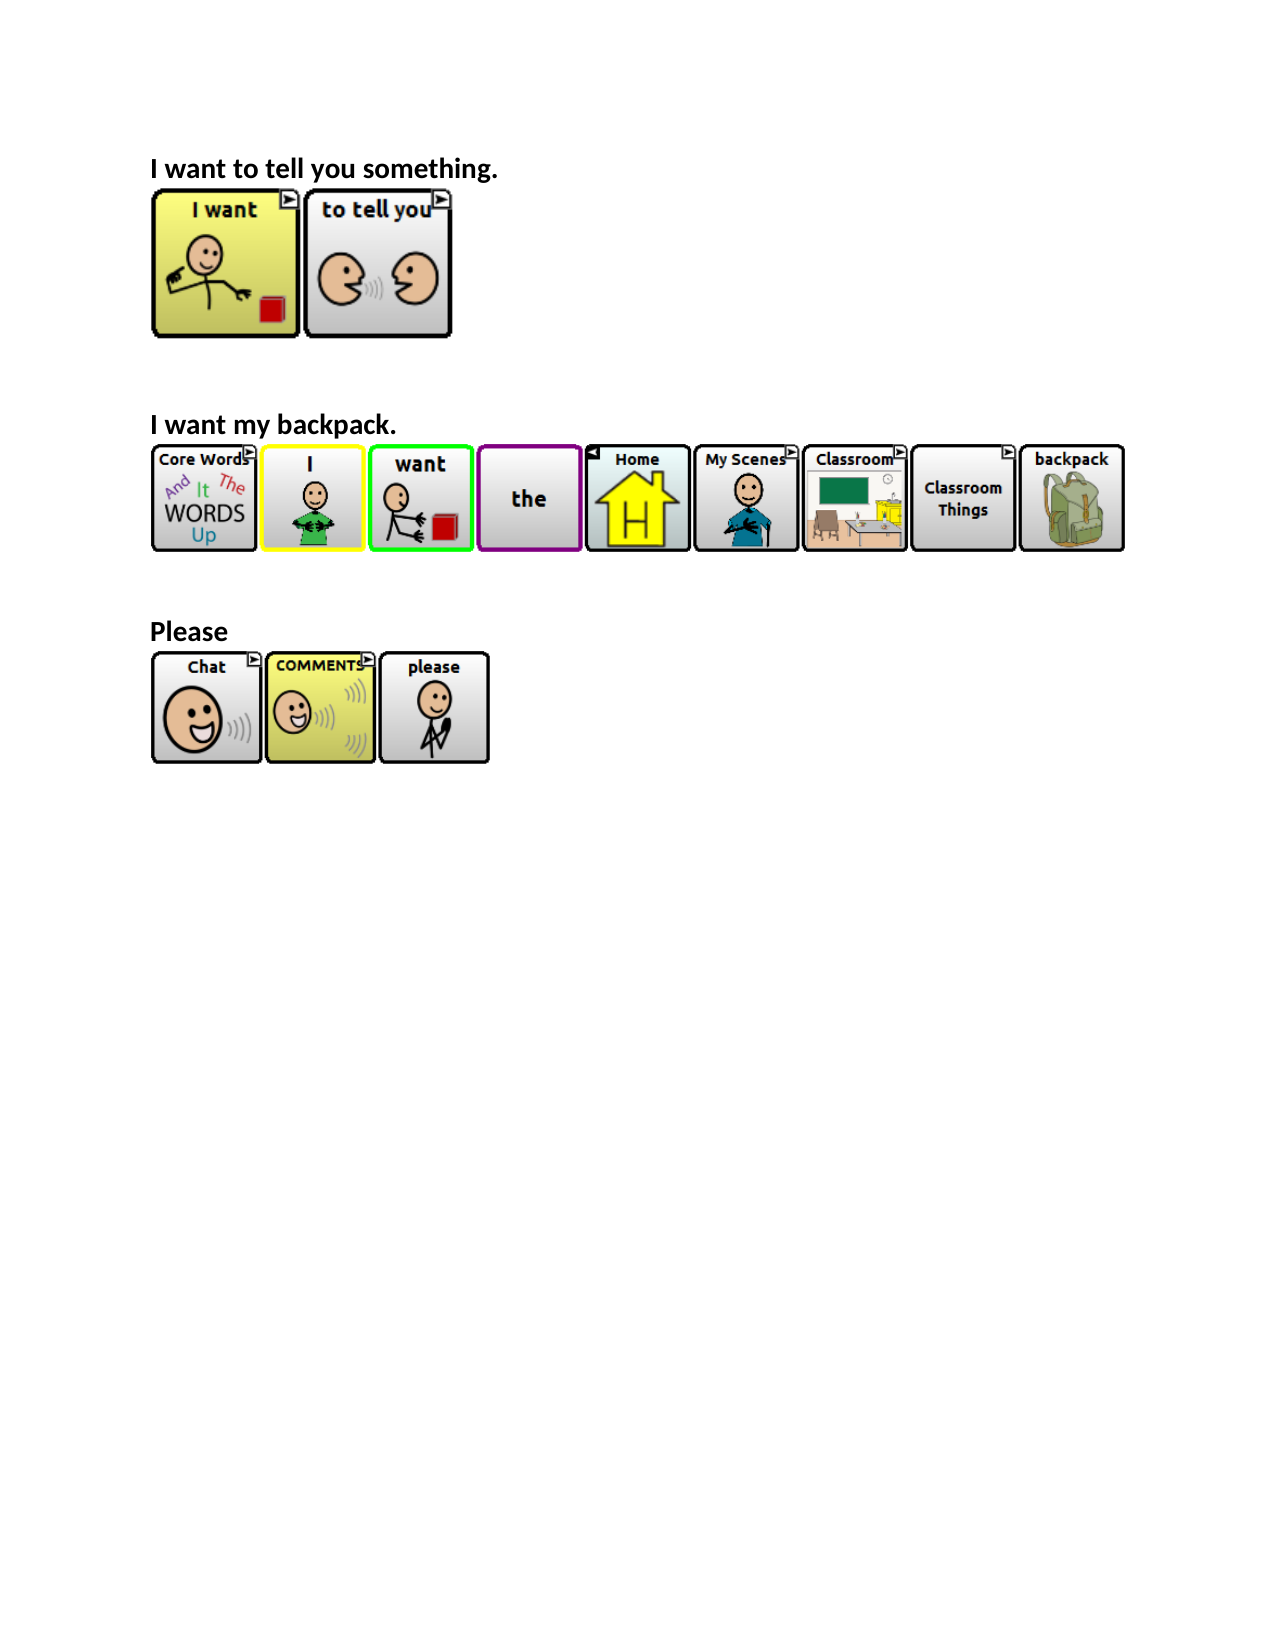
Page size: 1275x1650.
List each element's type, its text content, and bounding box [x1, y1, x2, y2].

picture [150, 443, 1125, 553]
text Please [150, 613, 1125, 649]
text I want to tell you something. [150, 150, 1125, 186]
picture [150, 187, 454, 340]
text I want my backpack. [150, 406, 1125, 442]
picture [150, 651, 490, 765]
